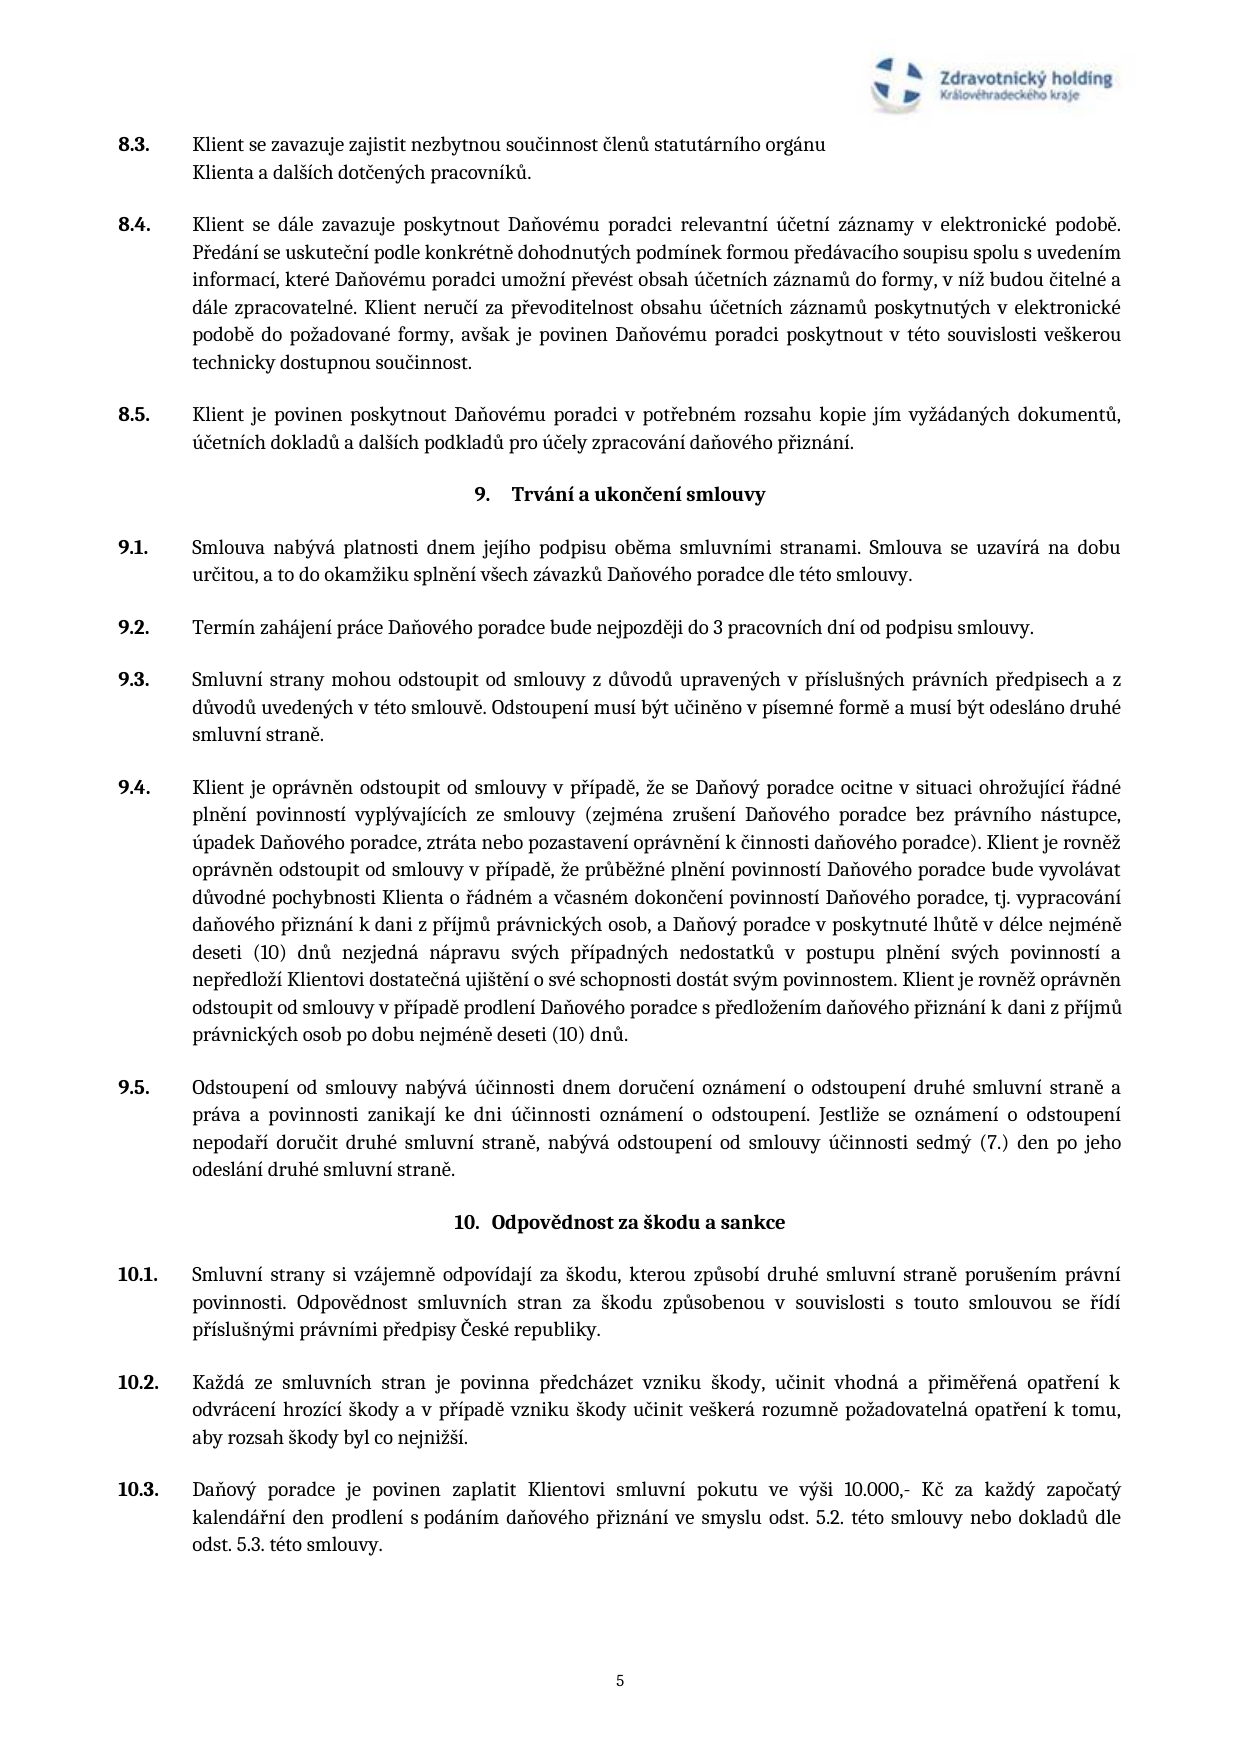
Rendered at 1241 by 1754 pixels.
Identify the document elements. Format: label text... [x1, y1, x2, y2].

subtitle Odpovědnost za škodu a sankce [118, 1210, 1122, 1234]
subtitle Termín zahájení práce Daňového poradce bude nejpozději do 3 pracovních dní od podpisu smlouvy. [118, 615, 1122, 639]
picture [846, 39, 1137, 133]
subtitle Odstoupení od smlouvy nabývá účinnosti dnem doručení oznámení o odstoupení druhé smluvní straně a práva a povinnosti zanikají ke dni účinnosti oznámení o odstoupení. Jestliže se oznámení o odstoupení nepodaří doručit druhé smluvní straně, nabývá odstoupení od smlouvy účinnosti sedmý (7.) den po jeho odeslání druhé smluvní straně. [118, 1075, 1122, 1182]
subtitle Smlouva nabývá platnosti dnem jejího podpisu oběma smluvními stranami. Smlouva se uzavírá na dobu určitou, a to do okamžiku splnění všech závazků Daňového poradce dle této smlouvy. [118, 535, 1122, 587]
subtitle Trvání a ukončení smlouvy [118, 483, 1122, 507]
subtitle Smluvní strany mohou odstoupit od smlouvy z důvodů upravených v příslušných právních předpisech a z důvodů uvedených v této smlouvě. Odstoupení musí být učiněno v písemné formě a musí být odesláno druhé smluvní straně. [118, 668, 1122, 747]
subtitle Smluvní strany si vzájemně odpovídají za škodu, kterou způsobí druhé smluvní straně porušením právní povinnosti. Odpovědnost smluvních stran za škodu způsobenou v souvislosti s touto smlouvou se řídí příslušnými právními předpisy České republiky. [118, 1263, 1122, 1342]
subtitle Klient je povinen poskytnout Daňovému poradci v potřebném rozsahu kopie jím vyžádaných dokumentů, účetních dokladů a dalších podkladů pro účely zpracování daňového přiznání. [118, 403, 1122, 454]
subtitle Každá ze smluvních stran je povinna předcházet vzniku škody, učinit vhodná a přiměřená opatření k odvrácení hrozící škody a v případě vzniku škody učinit veškerá rozumně požadovatelná opatření k tomu, aby rozsah škody byl co nejnižší. [118, 1370, 1122, 1449]
subtitle Daňový poradce je povinen zaplatit Klientovi smluvní pokutu ve výši 10.000,- Kč za každý započatý kalendářní den prodlení s podáním daňového přiznání ve smyslu odst. 5.2. této smlouvy nebo dokladů dle odst. 5.3. této smlouvy. [118, 1478, 1122, 1557]
subtitle Klient je oprávněn odstoupit od smlouvy v případě, že se Daňový poradce ocitne v situaci ohrožující řádné plnění povinností vyplývajících ze smlouvy (zejména zrušení Daňového poradce bez právního nástupce, úpadek Daňového poradce, ztráta nebo pozastavení oprávnění k činnosti daňového poradce). Klient je rovněž oprávněn odstoupit od smlouvy v případě, že průběžné plnění povinností Daňového poradce bude vyvolávat důvodné pochybnosti Klienta o řádném a včasném dokončení povinností Daňového poradce, tj. vypracování daňového přiznání k dani z příjmů právnických osob, a Daňový poradce v poskytnuté lhůtě v délce nejméně deseti (10) dnů nezjedná nápravu svých případných nedostatků v postupu plnění svých povinností a nepředloží Klientovi dostatečná ujištění o své schopnosti dostát svým povinnostem. Klient je rovněž oprávněn odstoupit od smlouvy v případě prodlení Daňového poradce s předložením daňového přiznání k dani z příjmů právnických osob po dobu nejméně deseti (10) dnů. [118, 775, 1122, 1047]
subtitle Klient se dále zavazuje poskytnout Daňovému poradci relevantní účetní záznamy v elektronické podobě. Předání se uskuteční podle konkrétně dohodnutých podmínek formou předávacího soupisu spolu s uvedením informací, které Daňovému poradci umožní převést obsah účetních záznamů do formy, v níž budou čitelné a dále zpracovatelné. Klient neručí za převoditelnost obsahu účetních záznamů poskytnutých v elektronické podobě do požadované formy, avšak je povinen Daňovému poradci poskytnout v této souvislosti veškerou technicky dostupnou součinnost. [118, 213, 1122, 374]
subtitle Klient se zavazuje zajistit nezbytnou součinnost členů statutárního orgánu Klienta a dalších dotčených pracovníků. [118, 133, 1122, 184]
